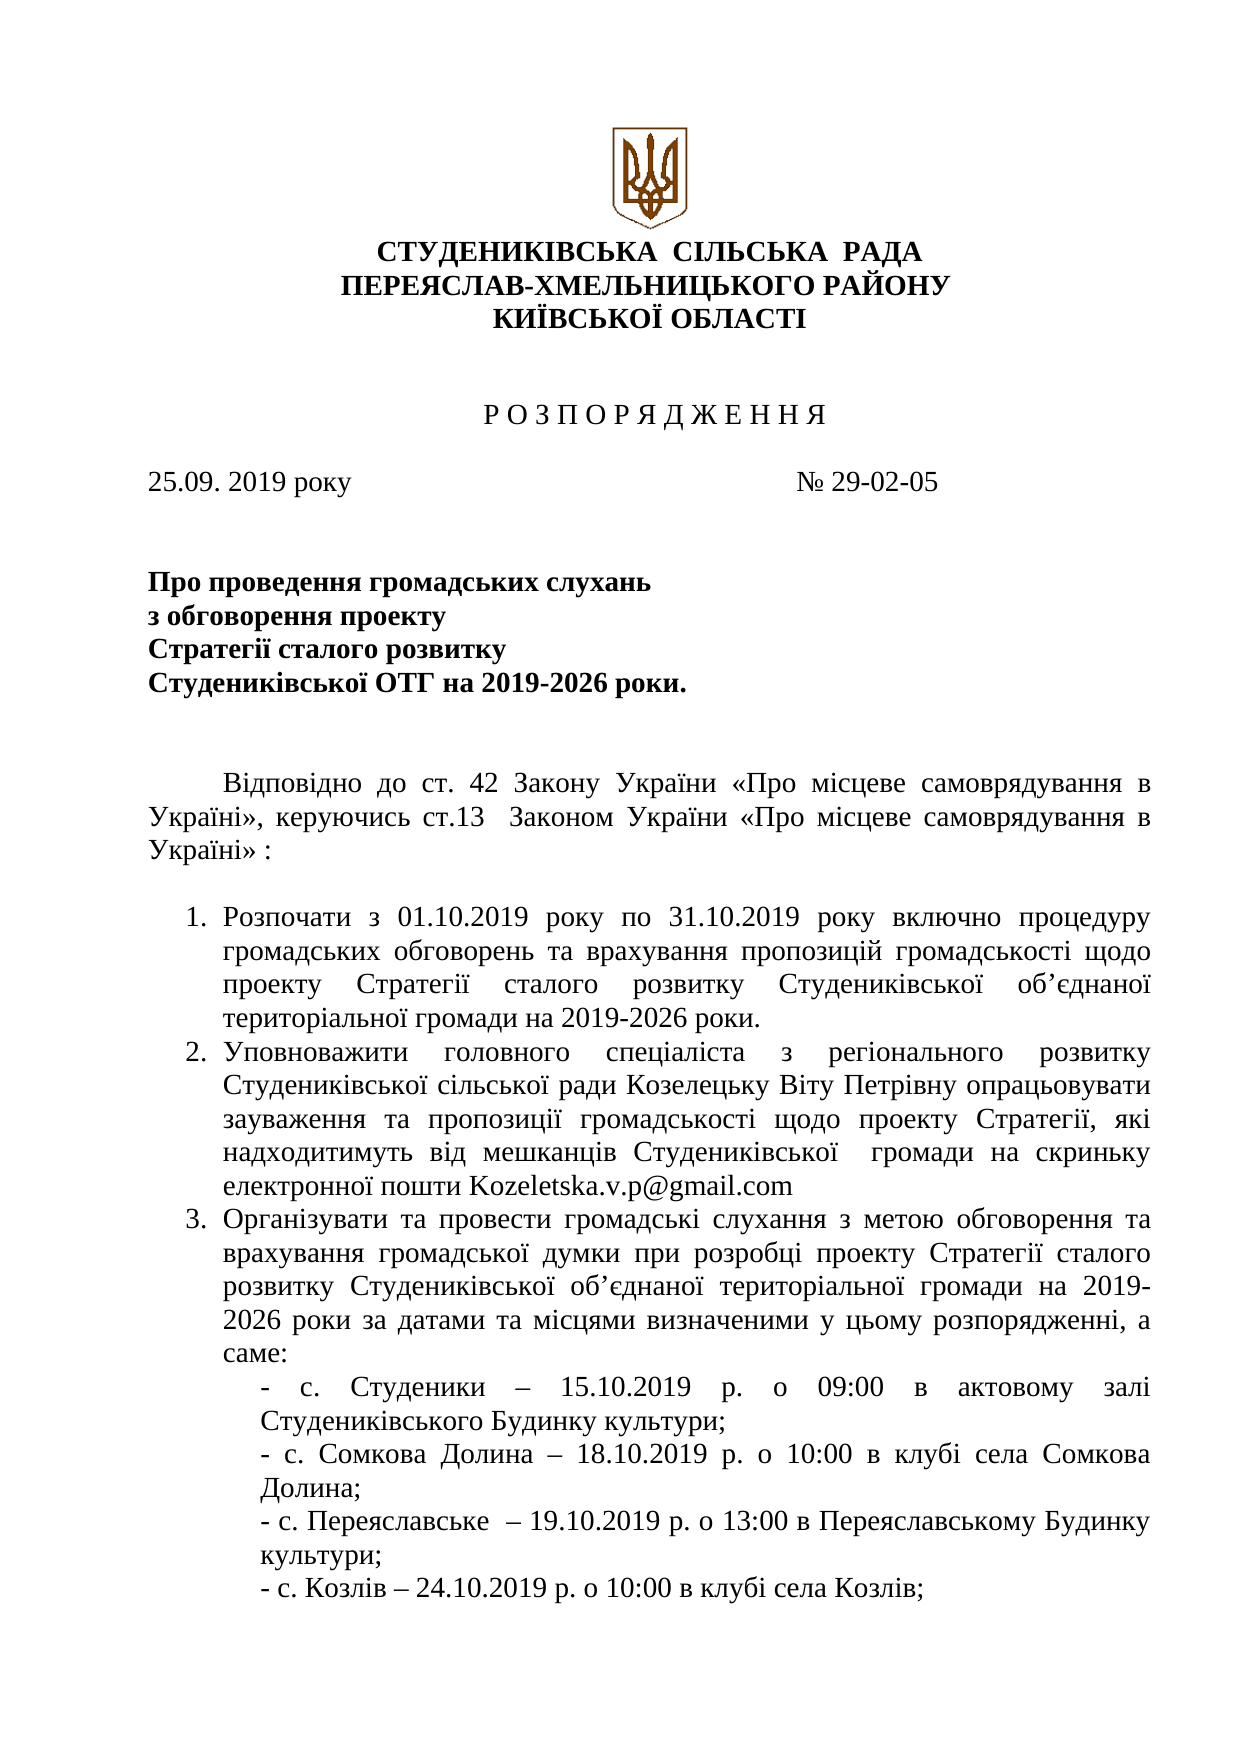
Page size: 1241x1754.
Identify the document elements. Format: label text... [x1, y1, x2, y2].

text 25.09. 2019 року № 29-02-05 [148, 464, 1152, 498]
text Про проведення громадських слухань [148, 564, 1070, 598]
list - с. Козлів – 24.10.2019 р. о 10:00 в клубі села Козлів; [260, 1570, 1152, 1604]
list - с. Переяславське – 19.10.2019 р. о 13:00 в Переяславському Будинку культури; [260, 1503, 1152, 1570]
text Стратегії сталого розвитку [148, 631, 1070, 665]
list Організувати та провести громадські слухання з метою обговорення та врахування громадської думки при розробці проекту Стратегії сталого розвитку Студениківської об’єднаної територіальної громади на 2019-2026 роки за датами та місцями визначеними у цьому розпорядженні, а саме: [185, 1201, 1152, 1369]
text Студениківської ОТГ на 2019-2026 роки. [148, 665, 1070, 698]
text Р О З П О Р Я Д Ж Е Н Н Я [148, 397, 1152, 431]
text СТУДЕНИКІВСЬКА СІЛЬСЬКА РАДА ПЕРЕЯСЛАВ-ХМЕЛЬНИЦЬКОГО РАЙОНУ КИЇВСЬКОЇ ОБЛАСТІ [148, 234, 1152, 335]
list Розпочати з 01.10.2019 року по 31.10.2019 року включно процедуру громадських обговорень та врахування пропозицій громадськості щодо проекту Стратегії сталого розвитку Студениківської об’єднаної територіальної громади на 2019-2026 роки. [185, 899, 1152, 1034]
list - с. Студеники – 15.10.2019 р. о 09:00 в актовому залі Студениківського Будинку культури; [260, 1369, 1152, 1436]
text з обговорення проекту [148, 598, 1070, 631]
list Уповноважити головного спеціаліста з регіонального розвитку Студениківської сільської ради Козелецьку Віту Петрівну опрацьовувати зауваження та пропозиції громадськості щодо проекту Стратегії, які надходитимуть від мешканців Студениківської громади на скриньку електронної пошти Kozeletska.v.p@gmail.com [185, 1034, 1152, 1201]
list - с. Сомкова Долина – 18.10.2019 р. о 10:00 в клубі села Сомкова Долина; [260, 1436, 1152, 1503]
text Відповідно до ст. 42 Закону України «Про місцеве самоврядування в Україні», керуючись ст.13 Законом України «Про місцеве самоврядування в Україні» : [148, 765, 1152, 866]
picture [605, 122, 695, 235]
